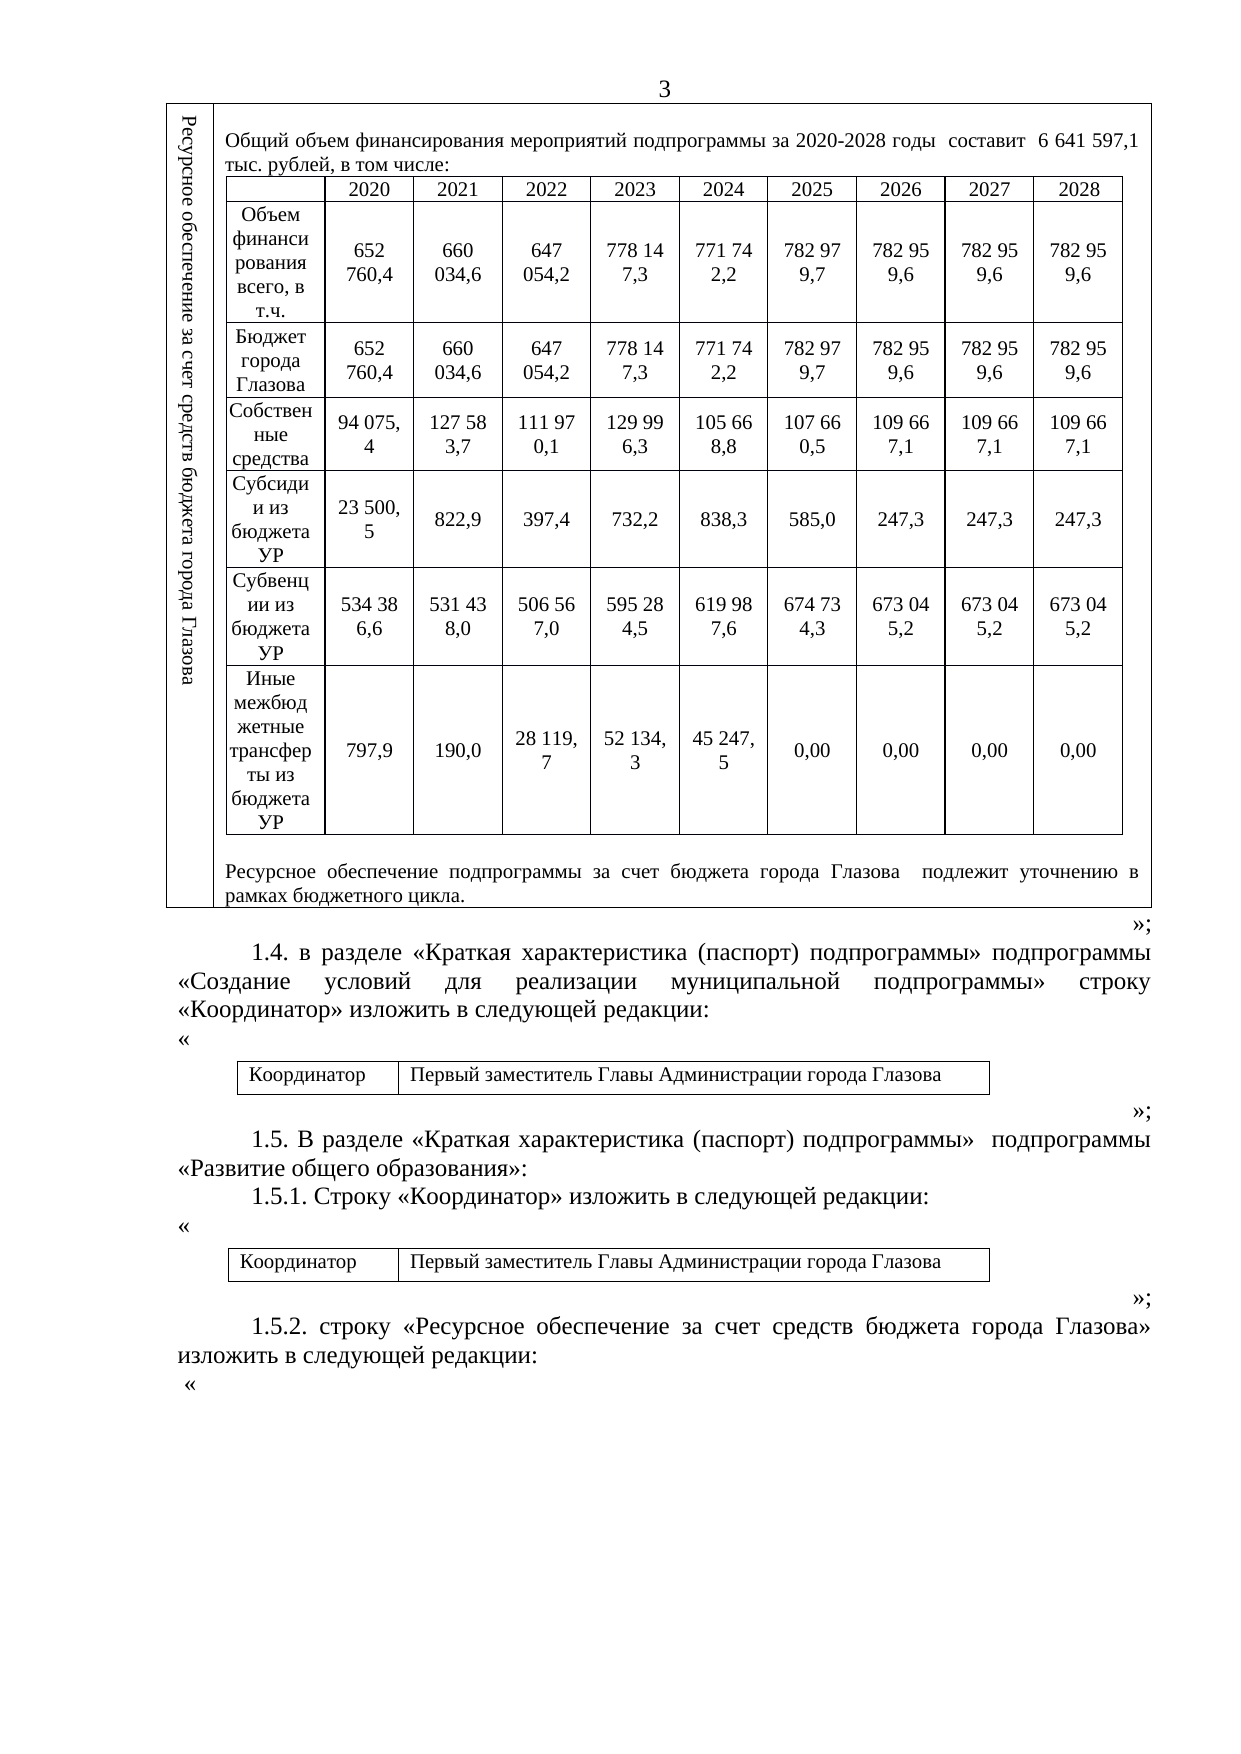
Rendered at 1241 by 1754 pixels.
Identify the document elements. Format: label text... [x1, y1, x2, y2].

table_header Ресурсное обеспечение за счет средств бюджета города Глазова [167, 104, 213, 907]
table_header Первый заместитель Главы Администрации города Глазова [399, 1249, 989, 1281]
text 1.5.2. строку «Ресурсное обеспечение за счет средств бюджета города Глазова» изложить в следующей редакции: [177, 1311, 1152, 1368]
text »; [177, 1282, 1152, 1311]
text 1.4. в разделе «Краткая характеристика (паспорт) подпрограммы» подпрограммы «Создание условий для реализации муниципальной подпрограммы» строку «Координатор» изложить в следующей редакции: [177, 937, 1152, 1023]
text 1.5.1. Строку «Координатор» изложить в следующей редакции: [177, 1181, 1152, 1210]
text « [177, 1023, 1152, 1052]
table_header Первый заместитель Главы Администрации города Глазова [399, 1062, 989, 1094]
text »; [177, 1095, 1152, 1124]
table_header Координатор [229, 1249, 398, 1281]
text »; [177, 908, 1152, 937]
text « [177, 1210, 1152, 1239]
table_header Координатор [238, 1062, 398, 1094]
text 1.5. В разделе «Краткая характеристика (паспорт) подпрограммы» подпрограммы «Развитие общего образования»: [177, 1124, 1152, 1181]
table_header Общий объем финансирования мероприятий подпрограммы за 2020-2028 годы составит 6 641 597,1 тыс. рублей, в том числе: Ресурсное обеспечение подпрограммы за счет бюджета города Глазова подлежит уточнению в рамках бюджетного цикла. [214, 104, 1151, 907]
text « [177, 1368, 1152, 1397]
